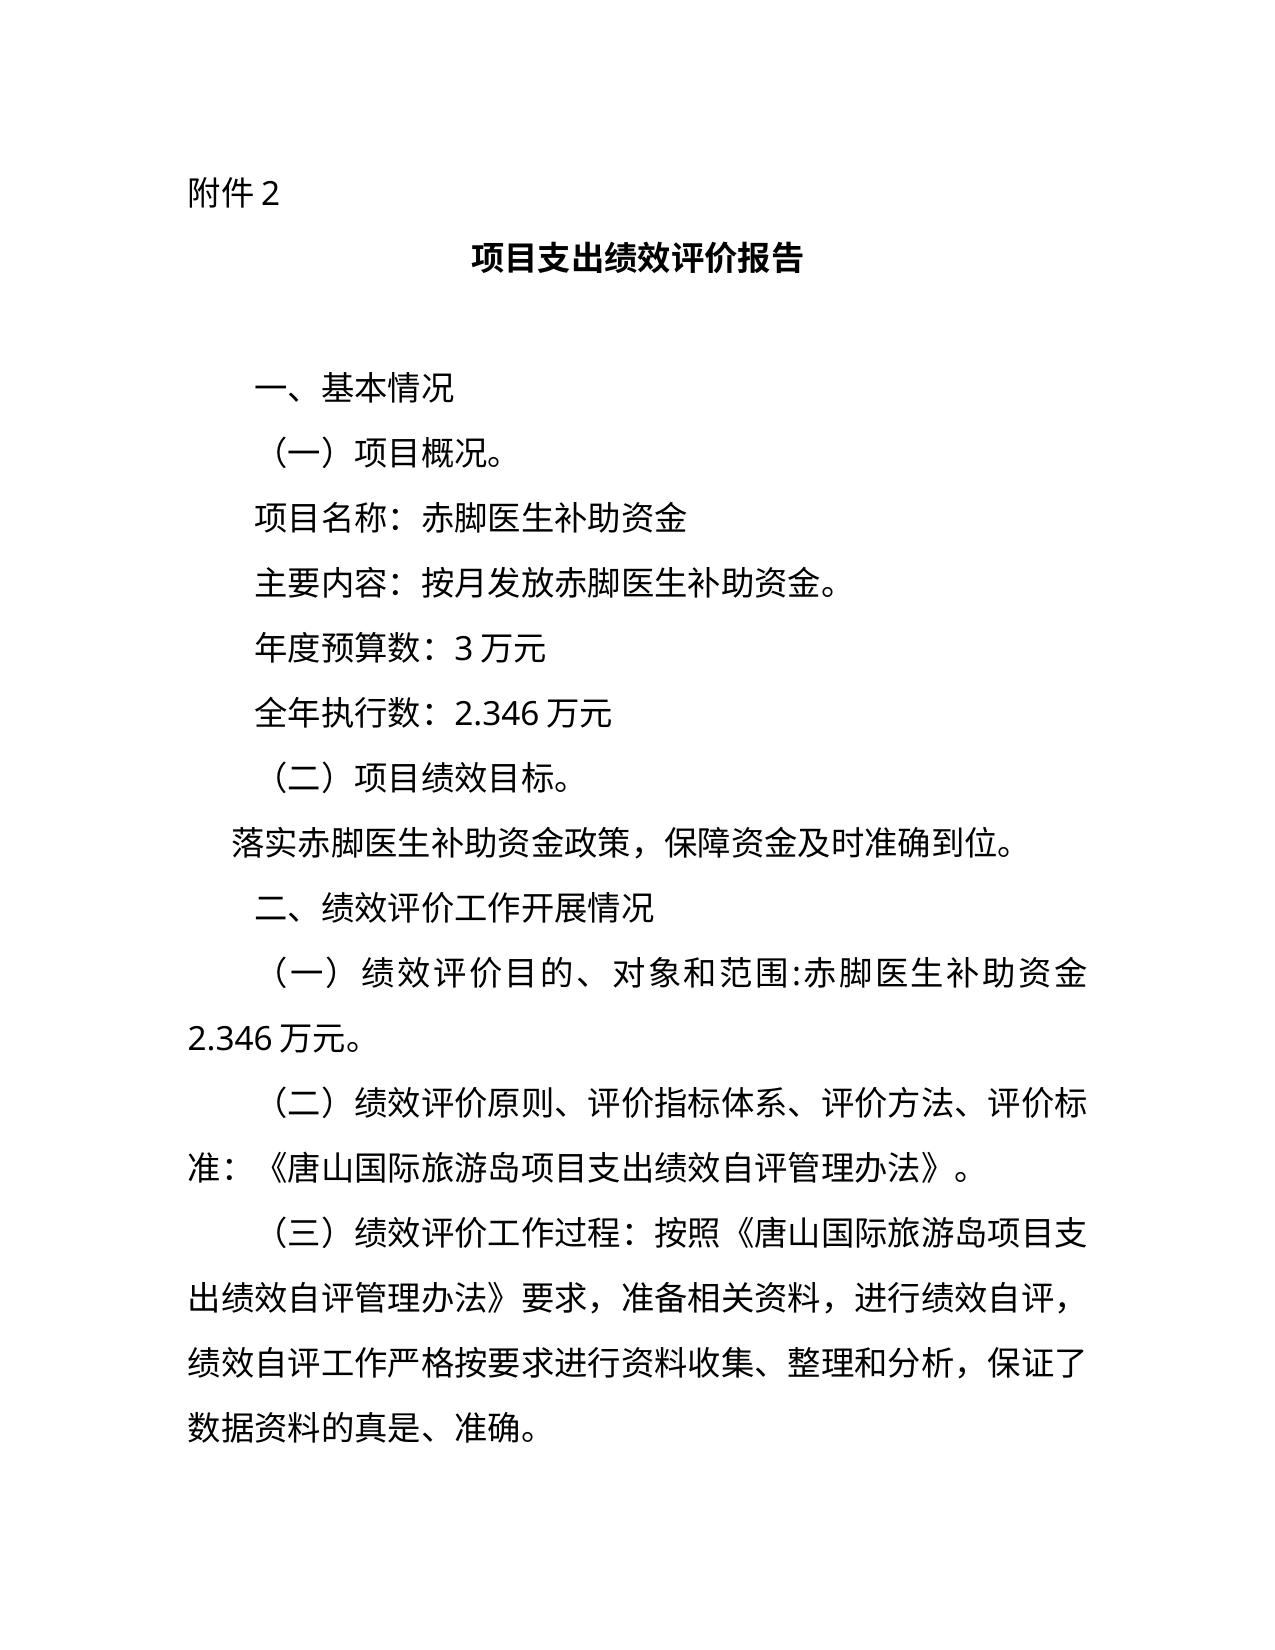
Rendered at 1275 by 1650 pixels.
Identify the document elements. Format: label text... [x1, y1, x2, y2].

text 全年执行数：2.346万元 [187, 679, 1087, 744]
text 项目支出绩效评价报告 [187, 224, 1087, 289]
text 准：《唐山国际旅游岛项目支出绩效自评管理办法》。 [187, 1134, 1087, 1199]
list 项目绩效目标。 [187, 744, 1087, 809]
text 年度预算数：3万元 [187, 614, 1087, 679]
text （一）绩效评价目的、对象和范围:赤脚医生补助资金2.346万元。 [187, 939, 1087, 1069]
text （二）绩效评价原则、评价指标体系、评价方法、评价标 [187, 1069, 1087, 1134]
text 二、绩效评价工作开展情况 [187, 874, 1087, 939]
list 落实赤脚医生补助资金政策，保障资金及时准确到位。 [187, 809, 1087, 874]
text 项目名称：赤脚医生补助资金 [187, 484, 1087, 549]
text 一、基本情况 [187, 354, 1087, 419]
text （三）绩效评价工作过程：按照《唐山国际旅游岛项目支出绩效自评管理办法》要求，准备相关资料，进行绩效自评，绩效自评工作严格按要求进行资料收集、整理和分析，保证了数据资料的真是、准确。 [187, 1199, 1087, 1459]
text （一）项目概况。 [187, 419, 1087, 484]
text 主要内容：按月发放赤脚医生补助资金。 [187, 549, 1087, 614]
text 附件2 [187, 159, 1087, 224]
